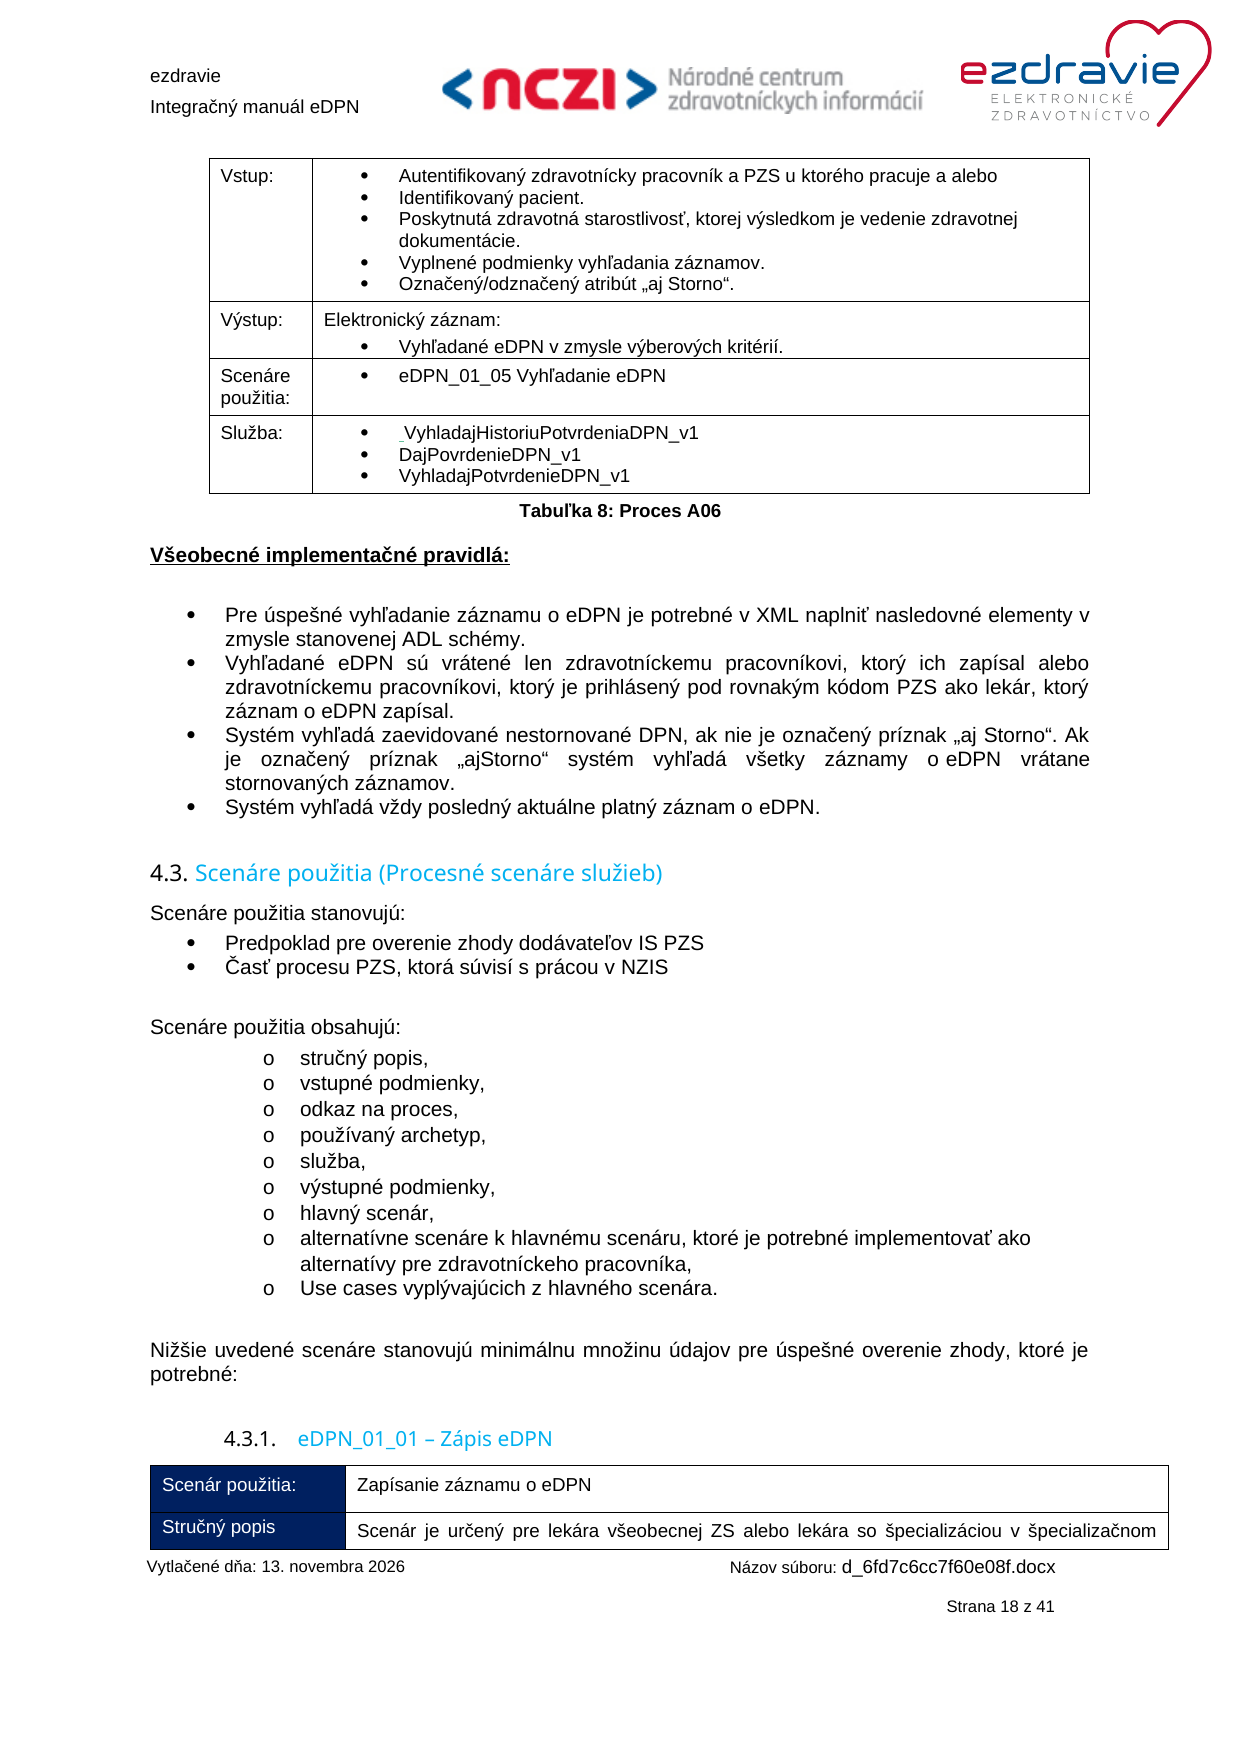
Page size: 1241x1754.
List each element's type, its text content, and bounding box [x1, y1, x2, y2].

text Scenáre použitia obsahujú: [150, 1015, 1090, 1039]
list Vyhľadané eDPN sú vrátené len zdravotníckemu pracovníkovi, ktorý ich zapísal alebo zdravotníckemu pracovníkovi, ktorý je prihlásený pod rovnakým kódom PZS ako lekár, ktorý záznam o eDPN zapísal. [187, 651, 1090, 723]
list výstupné podmienky, [262, 1174, 1090, 1200]
table_cell Vstup: [210, 159, 312, 301]
table_header Scenár použitia: [151, 1466, 345, 1512]
list Predpoklad pre overenie zhody dodávateľov IS PZS [187, 931, 1090, 955]
table_cell Elektronický záznam: Vyhľadané eDPN v zmysle výberových kritérií. [313, 302, 1089, 358]
text Tabuľka 8: Proces A06 [150, 500, 1090, 522]
list odkaz na proces, [262, 1097, 1090, 1123]
text Scenáre použitia stanovujú: [150, 900, 1090, 924]
subtitle eDPN_01_01 – Zápis eDPN [224, 1424, 1090, 1452]
picture [961, 20, 1212, 127]
list vstupné podmienky, [262, 1071, 1090, 1097]
text Všeobecné implementačné pravidlá: [150, 543, 1090, 567]
table_header Zapísanie záznamu o eDPN [346, 1466, 1168, 1512]
table_cell Autentifikovaný zdravotnícky pracovník a PZS u ktorého pracuje a alebo Identifikovaný pacient. Poskytnutá zdravotná starostlivosť, ktorej výsledkom je vedenie zdravotnej dokumentácie. Vyplnené podmienky vyhľadania záznamov. Označený/odznačený atribút „aj Storno“. [313, 159, 1089, 301]
list používaný archetyp, [262, 1123, 1090, 1149]
table_cell VyhladajHistoriuPotvrdeniaDPN_v1 DajPovrdenieDPN_v1 VyhladajPotvrdenieDPN_v1 [313, 416, 1089, 493]
text Nižšie uvedené scenáre stanovujú minimálnu množinu údajov pre úspešné overenie zhody, ktoré je potrebné: [150, 1338, 1090, 1386]
table_cell Výstup: [210, 302, 312, 358]
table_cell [346, 1513, 1168, 1549]
list Use cases vyplývajúcich z hlavného scenára. [262, 1276, 1090, 1302]
list hlavný scenár, [262, 1200, 1090, 1226]
list služba, [262, 1149, 1090, 1174]
list alternatívne scenáre k hlavnému scenáru, ktoré je potrebné implementovať ako alternatívy pre zdravotníckeho pracovníka, [262, 1226, 1090, 1276]
list Pre úspešné vyhľadanie záznamu o eDPN je potrebné v XML naplniť nasledovné elementy v zmysle stanovenej ADL schémy. [187, 603, 1090, 651]
table_cell eDPN_01_05 Vyhľadanie eDPN [313, 359, 1089, 414]
table_cell Stručný popis [151, 1513, 345, 1549]
list Časť procesu PZS, ktorá súvisí s prácou v NZIS [187, 955, 1090, 979]
table_cell Scenáre použitia: [210, 359, 312, 414]
list Systém vyhľadá vždy posledný aktuálne platný záznam o eDPN. [187, 795, 1090, 819]
list Systém vyhľadá zaevidované nestornované DPN, ak nie je označený príznak „aj Storno“. Ak je označený príznak „ajStorno“ systém vyhľadá všetky záznamy o eDPN vrátane stornovaných záznamov. [187, 723, 1090, 795]
subtitle Scenáre použitia (Procesné scenáre služieb) [150, 857, 1090, 888]
table_cell Služba: [210, 416, 312, 493]
picture [442, 67, 924, 114]
list stručný popis, [262, 1045, 1090, 1071]
